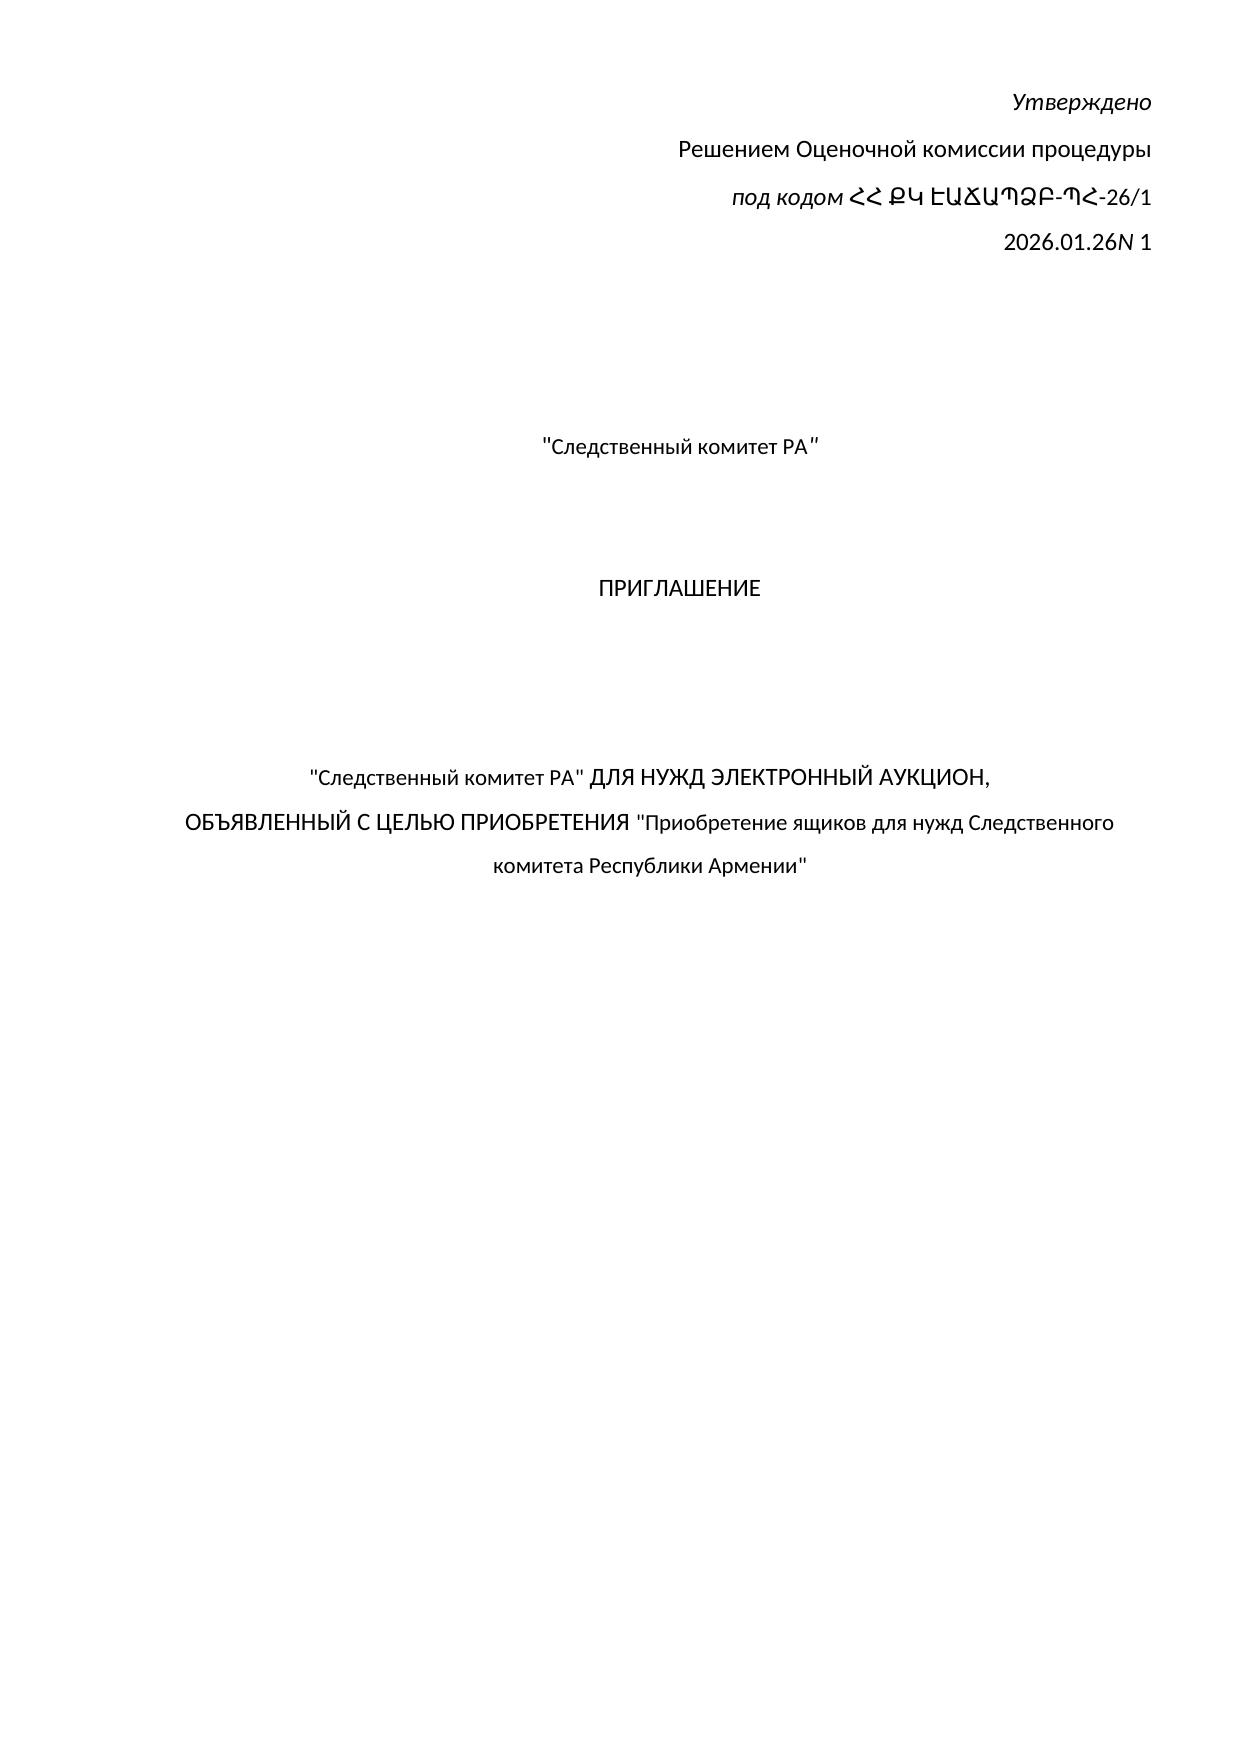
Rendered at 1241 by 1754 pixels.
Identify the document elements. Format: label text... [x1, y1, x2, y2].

text ОБЪЯВЛЕННЫЙ С ЦЕЛЬЮ ПРИОБРЕТЕНИЯ "Приобретение ящиков для нужд Следственного комитета Республики Армении" [148, 807, 1152, 879]
text под кодом ՀՀ ՔԿ ԷԱՃԱՊՁԲ-ՊՀ-26/1 2026.01.26 N 1 [148, 181, 1152, 257]
text "Следственный комитет РА" [148, 431, 1152, 461]
text Решением Оценочной комиссии процедуры [148, 134, 1152, 164]
text "Следственный комитет РА" ДЛЯ НУЖД ЭЛЕКТРОННЫЙ АУКЦИОН, [148, 761, 1152, 791]
text Утверждено [148, 86, 1152, 117]
text ПРИГЛАШЕНИЕ [148, 572, 1152, 603]
